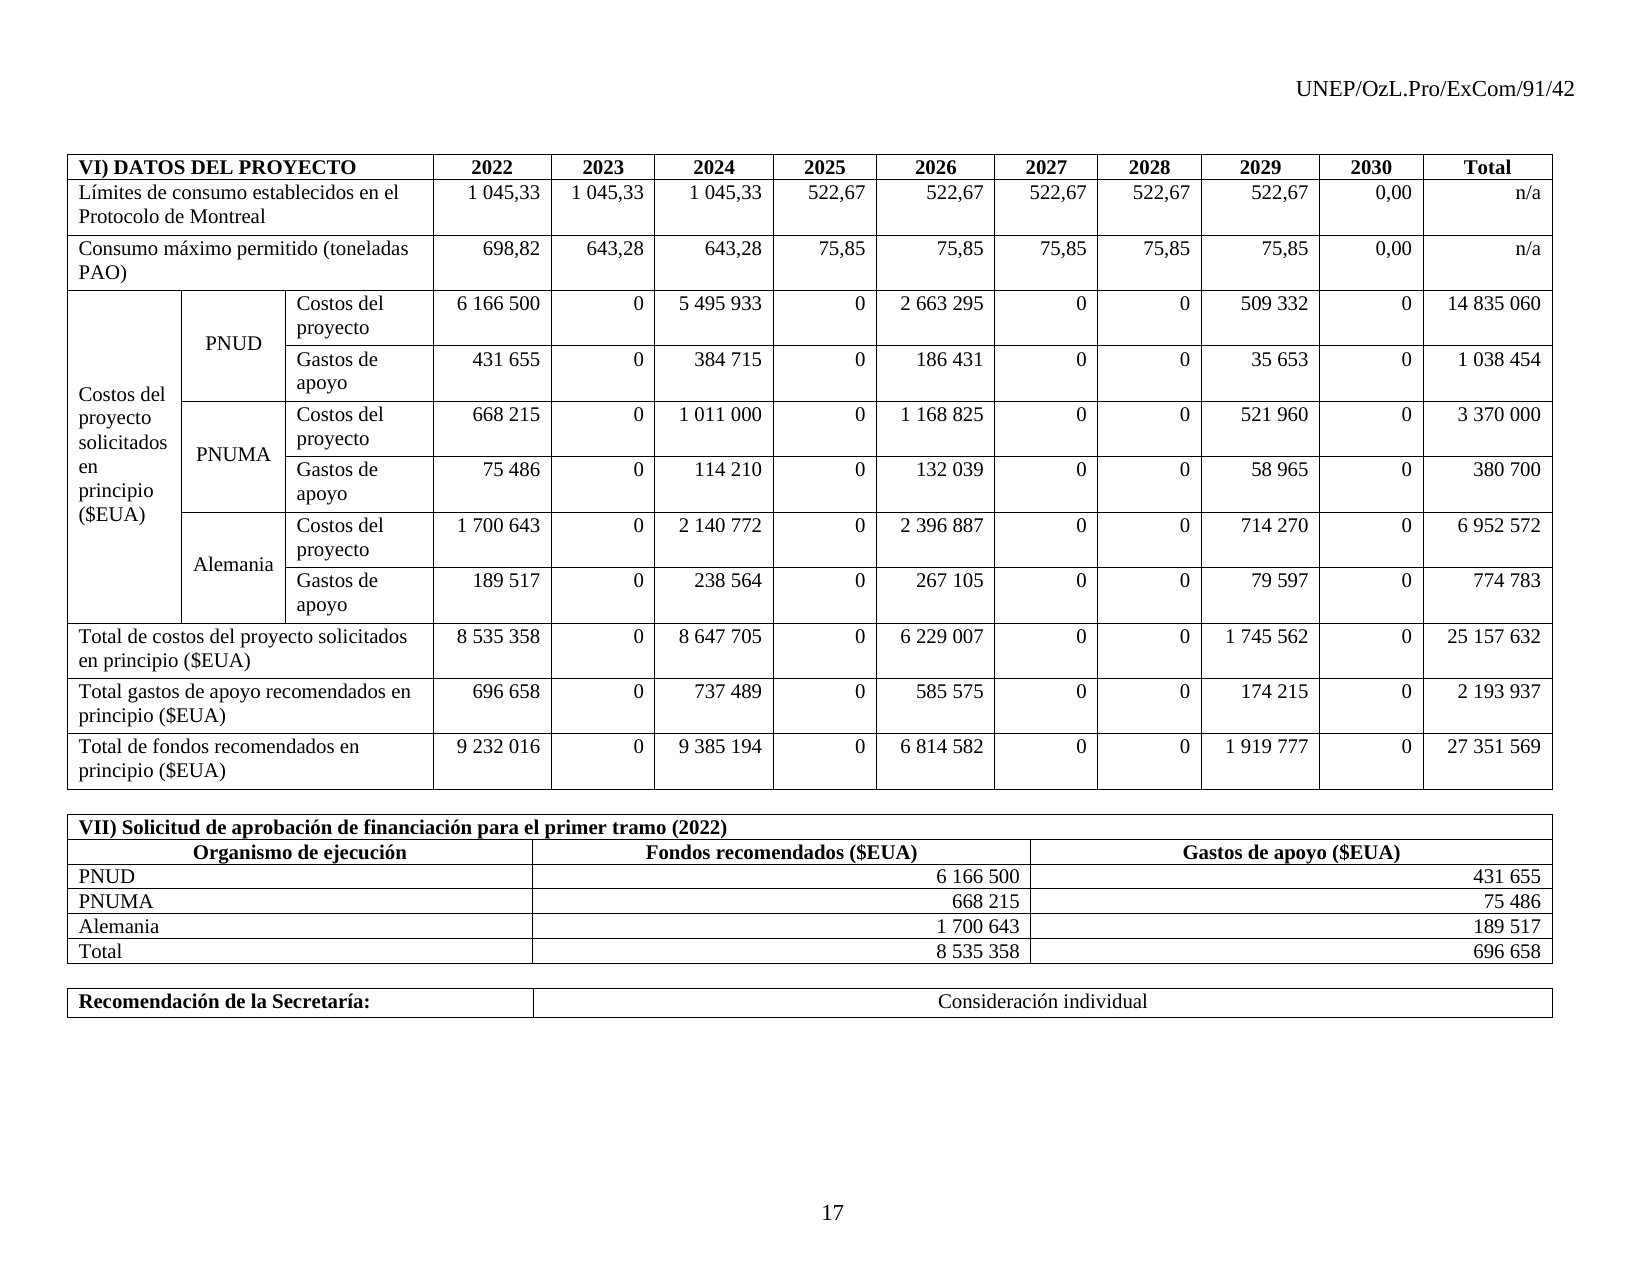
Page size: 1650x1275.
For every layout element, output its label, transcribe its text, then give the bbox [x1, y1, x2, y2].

table_cell 0 [774, 346, 876, 401]
table_cell 0 [995, 568, 1097, 622]
table_cell Gastos de apoyo [286, 568, 433, 622]
table_header 2023 [552, 155, 654, 179]
table_cell 0 [774, 513, 876, 567]
table_header VI) DATOS DEL PROYECTO [68, 155, 433, 179]
table_cell 5 495 933 [655, 291, 773, 345]
table_cell 0 [1098, 291, 1201, 345]
table_cell 0 [774, 457, 876, 512]
table_cell 521 960 [1202, 402, 1319, 456]
table_cell 0 [552, 734, 654, 789]
table_cell 0 [1320, 513, 1423, 567]
table_cell 1 045,33 [552, 180, 654, 234]
table_cell 0 [774, 679, 876, 733]
table_cell 0 [552, 402, 654, 456]
table_cell 1 045,33 [434, 180, 551, 234]
table_cell PNUMA [182, 402, 285, 512]
table_cell 75 486 [434, 457, 551, 512]
table_cell 774 783 [1424, 568, 1552, 622]
table_cell 75 486 [1031, 889, 1552, 913]
table_cell 431 655 [434, 346, 551, 401]
table_cell 0 [995, 402, 1097, 456]
table_cell 714 270 [1202, 513, 1319, 567]
table_cell 643,28 [552, 236, 654, 290]
table_cell 0 [552, 513, 654, 567]
table_cell Total de fondos recomendados en principio ($EUA) [68, 734, 433, 789]
table_cell 0,00 [1320, 180, 1423, 234]
table_cell Costos del proyecto [286, 402, 433, 456]
table_cell 0 [1098, 624, 1201, 678]
table_cell 1 038 454 [1424, 346, 1552, 401]
table_cell 25 157 632 [1424, 624, 1552, 678]
table_cell 643,28 [655, 236, 773, 290]
table_cell 8 535 358 [533, 939, 1030, 963]
table_cell 0 [1320, 734, 1423, 789]
table_cell 238 564 [655, 568, 773, 622]
table_cell 75,85 [995, 236, 1097, 290]
table_cell 1 700 643 [434, 513, 551, 567]
table_cell 696 658 [434, 679, 551, 733]
table_cell 509 332 [1202, 291, 1319, 345]
table_header 2030 [1320, 155, 1423, 179]
table_cell 132 039 [877, 457, 994, 512]
table_cell 522,67 [877, 180, 994, 234]
table_cell Costos del proyecto [286, 513, 433, 567]
table_cell 737 489 [655, 679, 773, 733]
table_cell 668 215 [533, 889, 1030, 913]
table_cell 0 [995, 734, 1097, 789]
table_cell 0 [995, 513, 1097, 567]
table_cell 0 [1098, 402, 1201, 456]
table_cell 8 535 358 [434, 624, 551, 678]
table_cell 384 715 [655, 346, 773, 401]
table_cell 6 229 007 [877, 624, 994, 678]
table_cell Costos del proyecto [286, 291, 433, 345]
table_cell 522,67 [1202, 180, 1319, 234]
table_cell PNUD [68, 865, 532, 888]
table_cell Alemania [68, 914, 532, 938]
table_cell PNUD [182, 291, 285, 401]
table_cell 0 [774, 402, 876, 456]
table_header Consideración individual [534, 989, 1552, 1017]
table_cell 0 [552, 624, 654, 678]
table_cell 6 952 572 [1424, 513, 1552, 567]
table_cell 2 663 295 [877, 291, 994, 345]
table_cell 1 700 643 [533, 914, 1030, 938]
table_cell 0 [774, 734, 876, 789]
table_cell 3 370 000 [1424, 402, 1552, 456]
table_cell Total de costos del proyecto solicitados en principio ($EUA) [68, 624, 433, 678]
table_cell 186 431 [877, 346, 994, 401]
table_cell 6 814 582 [877, 734, 994, 789]
table_cell Fondos recomendados ($EUA) [533, 840, 1030, 863]
table_header 2025 [774, 155, 876, 179]
table_cell Gastos de apoyo [286, 457, 433, 512]
table_cell 58 965 [1202, 457, 1319, 512]
table_cell 189 517 [1031, 914, 1552, 938]
table_cell 1 011 000 [655, 402, 773, 456]
table_cell 0 [774, 624, 876, 678]
table_cell Alemania [182, 513, 285, 622]
table_cell PNUMA [68, 889, 532, 913]
table_cell 0 [774, 568, 876, 622]
table_cell 0 [995, 291, 1097, 345]
table_cell 35 653 [1202, 346, 1319, 401]
table_cell Gastos de apoyo ($EUA) [1031, 840, 1552, 863]
table_cell 1 045,33 [655, 180, 773, 234]
table_header 2026 [877, 155, 994, 179]
table_cell 0 [1098, 679, 1201, 733]
table_cell 0 [1320, 346, 1423, 401]
table_cell 174 215 [1202, 679, 1319, 733]
table_cell 0 [995, 346, 1097, 401]
table_cell 0 [552, 568, 654, 622]
table_cell 522,67 [995, 180, 1097, 234]
table_cell 0 [552, 679, 654, 733]
table_cell 380 700 [1424, 457, 1552, 512]
table_cell 0 [1098, 346, 1201, 401]
table_header Recomendación de la Secretaría: [68, 989, 533, 1017]
table_cell 14 835 060 [1424, 291, 1552, 345]
table_header 2024 [655, 155, 773, 179]
table_cell 267 105 [877, 568, 994, 622]
table_cell 189 517 [434, 568, 551, 622]
table_cell 431 655 [1031, 865, 1552, 888]
table_cell 698,82 [434, 236, 551, 290]
table_cell 0 [552, 291, 654, 345]
table_cell 696 658 [1031, 939, 1552, 963]
table_cell 0 [1098, 568, 1201, 622]
table_cell 6 166 500 [434, 291, 551, 345]
table_cell 0 [1098, 513, 1201, 567]
table_cell 0 [1320, 679, 1423, 733]
table_cell 0 [774, 291, 876, 345]
table_cell 668 215 [434, 402, 551, 456]
table_cell Organismo de ejecución [68, 840, 532, 863]
table_cell 585 575 [877, 679, 994, 733]
table_cell 2 140 772 [655, 513, 773, 567]
table_cell 6 166 500 [533, 865, 1030, 888]
table_cell 0 [1320, 457, 1423, 512]
table_cell 1 745 562 [1202, 624, 1319, 678]
table_header 2027 [995, 155, 1097, 179]
table_cell 522,67 [774, 180, 876, 234]
table_cell 8 647 705 [655, 624, 773, 678]
table_cell 0 [1320, 624, 1423, 678]
table_cell 0 [1320, 402, 1423, 456]
table_cell Costos del proyecto solicitados en principio ($EUA) [68, 291, 181, 622]
table_cell 79 597 [1202, 568, 1319, 622]
table_cell 0 [995, 624, 1097, 678]
table_cell Gastos de apoyo [286, 346, 433, 401]
table_cell 0 [995, 457, 1097, 512]
table_cell 75,85 [1202, 236, 1319, 290]
table_header VII) Solicitud de aprobación de financiación para el primer tramo (2022) [68, 815, 1552, 839]
table_cell 9 385 194 [655, 734, 773, 789]
table_cell Total gastos de apoyo recomendados en principio ($EUA) [68, 679, 433, 733]
table_cell 2 193 937 [1424, 679, 1552, 733]
table_cell n/a [1424, 180, 1552, 234]
table_cell Límites de consumo establecidos en el Protocolo de Montreal [68, 180, 433, 234]
table_cell 0 [1098, 457, 1201, 512]
table_cell 75,85 [877, 236, 994, 290]
table_cell 2 396 887 [877, 513, 994, 567]
table_cell 1 168 825 [877, 402, 994, 456]
table_cell Consumo máximo permitido (toneladas PAO) [68, 236, 433, 290]
table_cell 75,85 [1098, 236, 1201, 290]
table_cell 75,85 [774, 236, 876, 290]
table_cell 114 210 [655, 457, 773, 512]
table_cell n/a [1424, 236, 1552, 290]
table_cell 0 [1320, 291, 1423, 345]
table_cell 0 [552, 346, 654, 401]
table_cell 522,67 [1098, 180, 1201, 234]
table_header 2029 [1202, 155, 1319, 179]
table_header 2022 [434, 155, 551, 179]
table_cell 27 351 569 [1424, 734, 1552, 789]
table_cell 0,00 [1320, 236, 1423, 290]
table_header Total [1424, 155, 1552, 179]
table_header 2028 [1098, 155, 1201, 179]
table_cell 9 232 016 [434, 734, 551, 789]
table_cell 0 [552, 457, 654, 512]
table_cell 1 919 777 [1202, 734, 1319, 789]
table_cell Total [68, 939, 532, 963]
table_cell 0 [1098, 734, 1201, 789]
table_cell 0 [995, 679, 1097, 733]
table_cell 0 [1320, 568, 1423, 622]
